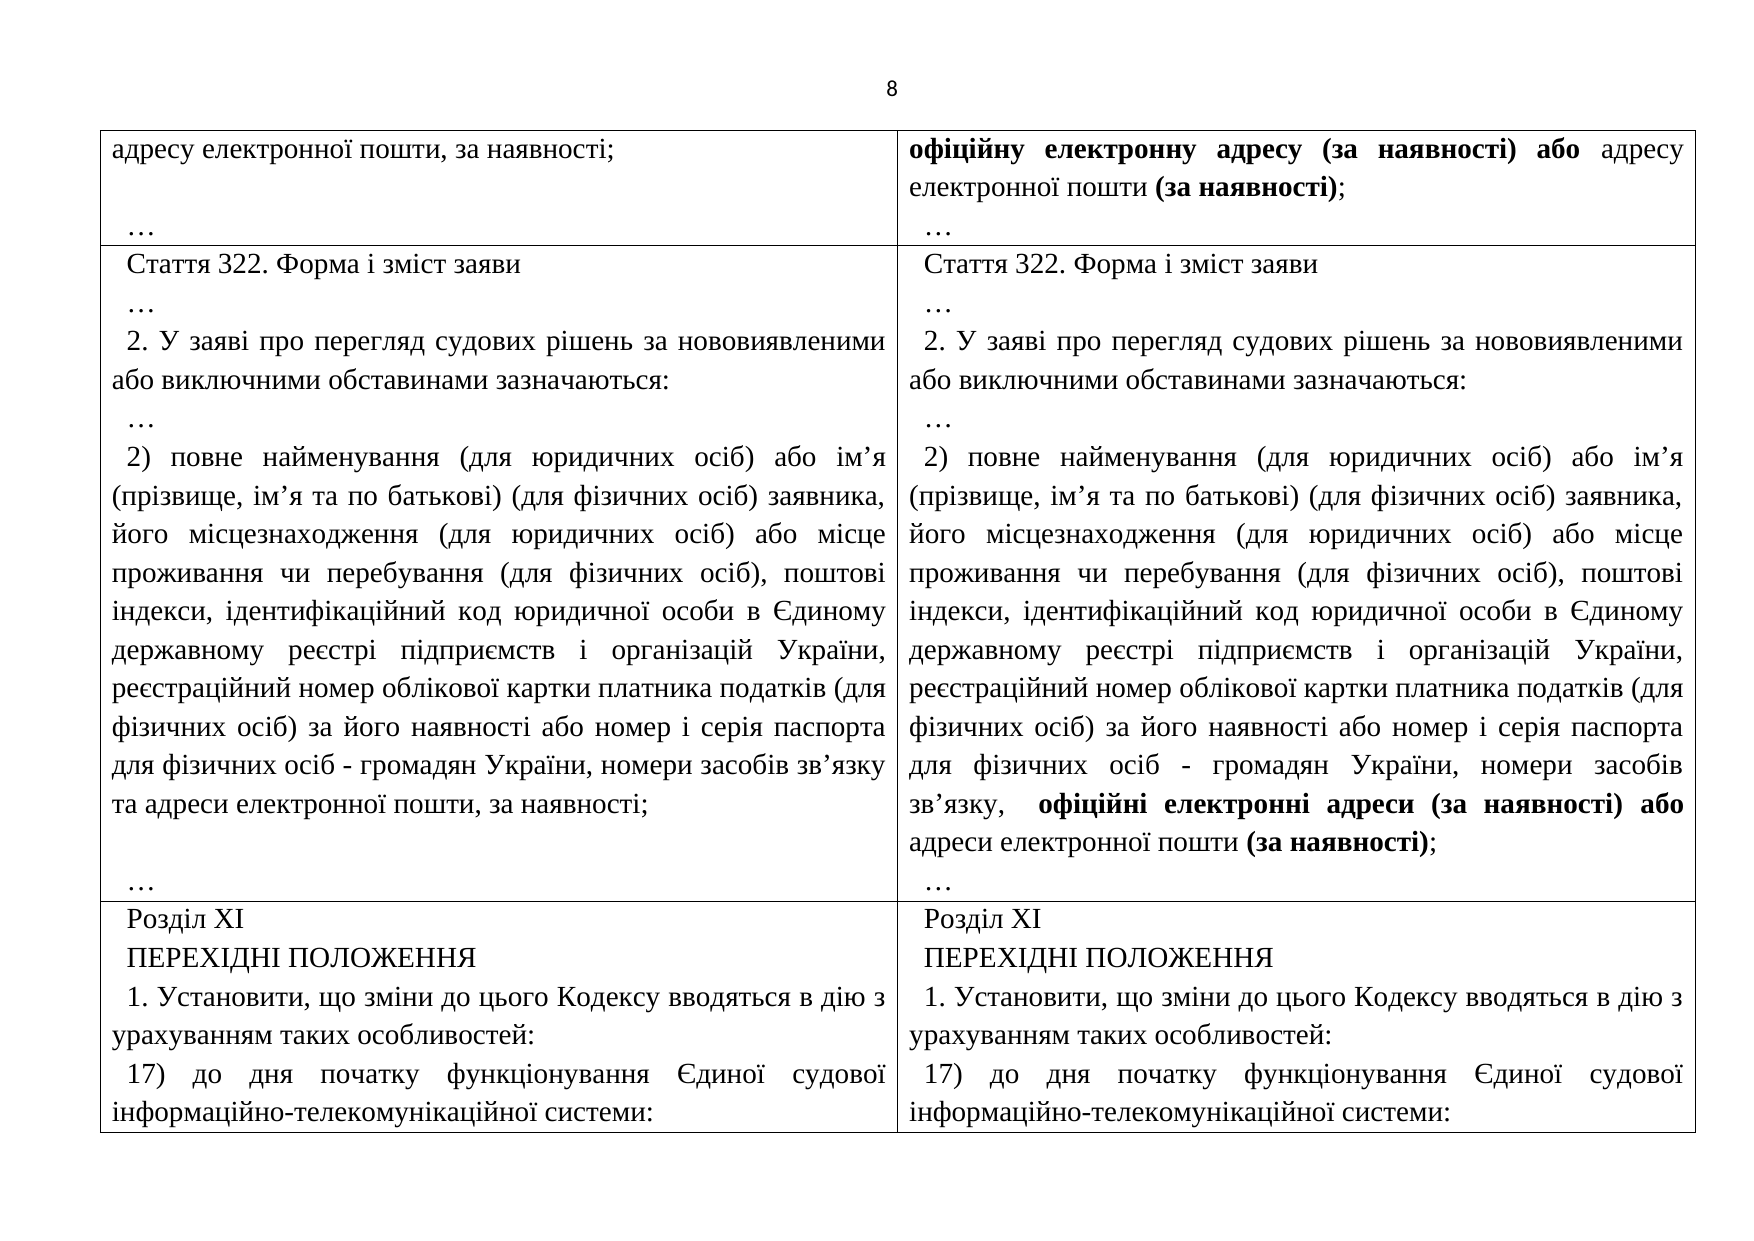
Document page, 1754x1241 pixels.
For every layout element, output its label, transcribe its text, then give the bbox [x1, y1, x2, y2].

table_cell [101, 902, 897, 1132]
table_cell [101, 131, 897, 245]
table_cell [898, 131, 1695, 245]
table_cell Стаття 322. Форма і зміст заяви … 2. У заяві про перегляд судових рішень за нововиявленими або виключними обставинами зазначаються: … 2) повне найменування (для юридичних осіб) або ім’я (прізвище, ім’я та по батькові) (для фізичних осіб) заявника, його місцезнаходження (для юридичних осіб) або місце проживання чи перебування (для фізичних осіб), поштові індекси, ідентифікаційний код юридичної особи в Єдиному державному реєстрі підприємств і організацій України, реєстраційний номер облікової картки платника податків (для фізичних осіб) за його наявності або номер і серія паспорта для фізичних осіб - громадян України, номери засобів зв’язку, офіційні електронні адреси (за наявності) або адреси електронної пошти (за наявності); … [898, 246, 1695, 901]
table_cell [898, 902, 1695, 1132]
table_cell Стаття 322. Форма і зміст заяви … 2. У заяві про перегляд судових рішень за нововиявленими або виключними обставинами зазначаються: … 2) повне найменування (для юридичних осіб) або ім’я (прізвище, ім’я та по батькові) (для фізичних осіб) заявника, його місцезнаходження (для юридичних осіб) або місце проживання чи перебування (для фізичних осіб), поштові індекси, ідентифікаційний код юридичної особи в Єдиному державному реєстрі підприємств і організацій України, реєстраційний номер облікової картки платника податків (для фізичних осіб) за його наявності або номер і серія паспорта для фізичних осіб - громадян України, номери засобів зв’язку та адреси електронної пошти, за наявності; … [101, 246, 897, 901]
